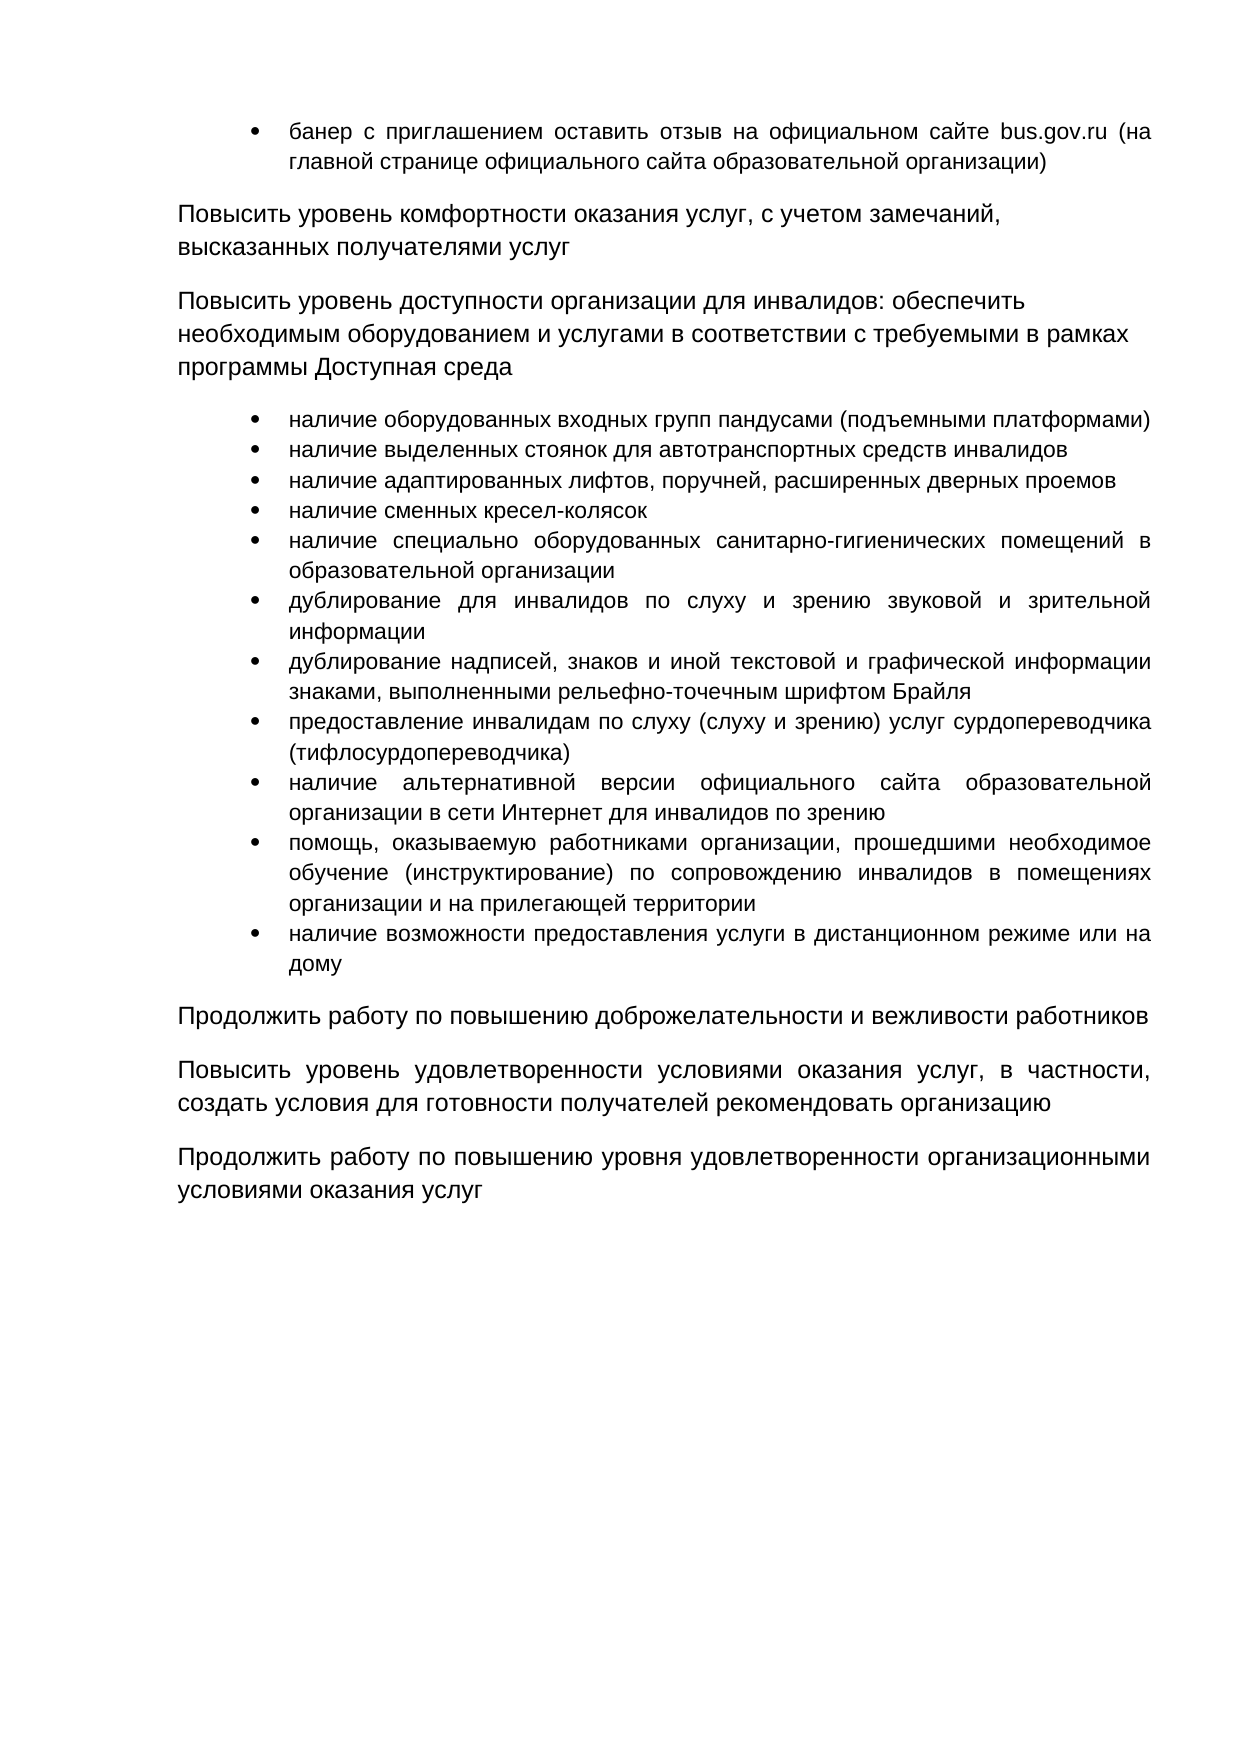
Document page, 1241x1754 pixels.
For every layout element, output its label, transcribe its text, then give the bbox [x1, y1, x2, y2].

text Повысить уровень удовлетворенности условиями оказания услуг, в частности, создать условия для готовности получателей рекомендовать организацию [177, 1055, 1152, 1117]
list наличие специально оборудованных санитарно-гигиенических помещений в образовательной организации [251, 527, 1152, 583]
text Повысить уровень комфортности оказания услуг, с учетом замечаний, высказанных получателями услуг [177, 199, 1152, 261]
list дублирование для инвалидов по слуху и зрению звуковой и зрительной информации [251, 587, 1152, 644]
list предоставление инвалидам по слуху (слуху и зрению) услуг сурдопереводчика (тифлосурдопереводчика) [251, 708, 1152, 765]
list наличие оборудованных входных групп пандусами (подъемными платформами) [251, 406, 1152, 432]
list наличие выделенных стоянок для автотранспортных средств инвалидов [251, 436, 1152, 463]
text Продолжить работу по повышению уровня удовлетворенности организационными условиями оказания услуг [177, 1142, 1152, 1203]
list банер с приглашением оставить отзыв на официальном сайте bus.gov.ru (на главной странице официального сайта образовательной организации) [251, 118, 1152, 175]
list наличие адаптированных лифтов, поручней, расширенных дверных проемов [251, 467, 1152, 493]
list наличие альтернативной версии официального сайта образовательной организации в сети Интернет для инвалидов по зрению [251, 769, 1152, 825]
list дублирование надписей, знаков и иной текстовой и графической информации знаками, выполненными рельефно-точечным шрифтом Брайля [251, 648, 1152, 704]
list наличие сменных кресел-колясок [251, 497, 1152, 523]
text Продолжить работу по повышению доброжелательности и вежливости работников [177, 1001, 1152, 1030]
list наличие возможности предоставления услуги в дистанционном режиме или на дому [251, 920, 1152, 976]
list помощь, оказываемую работниками организации, прошедшими необходимое обучение (инструктирование) по сопровождению инвалидов в помещениях организации и на прилегающей территории [251, 829, 1152, 916]
text Повысить уровень доступности организации для инвалидов: обеспечить необходимым оборудованием и услугами в соответствии с требуемыми в рамках программы Доступная среда [177, 286, 1152, 381]
